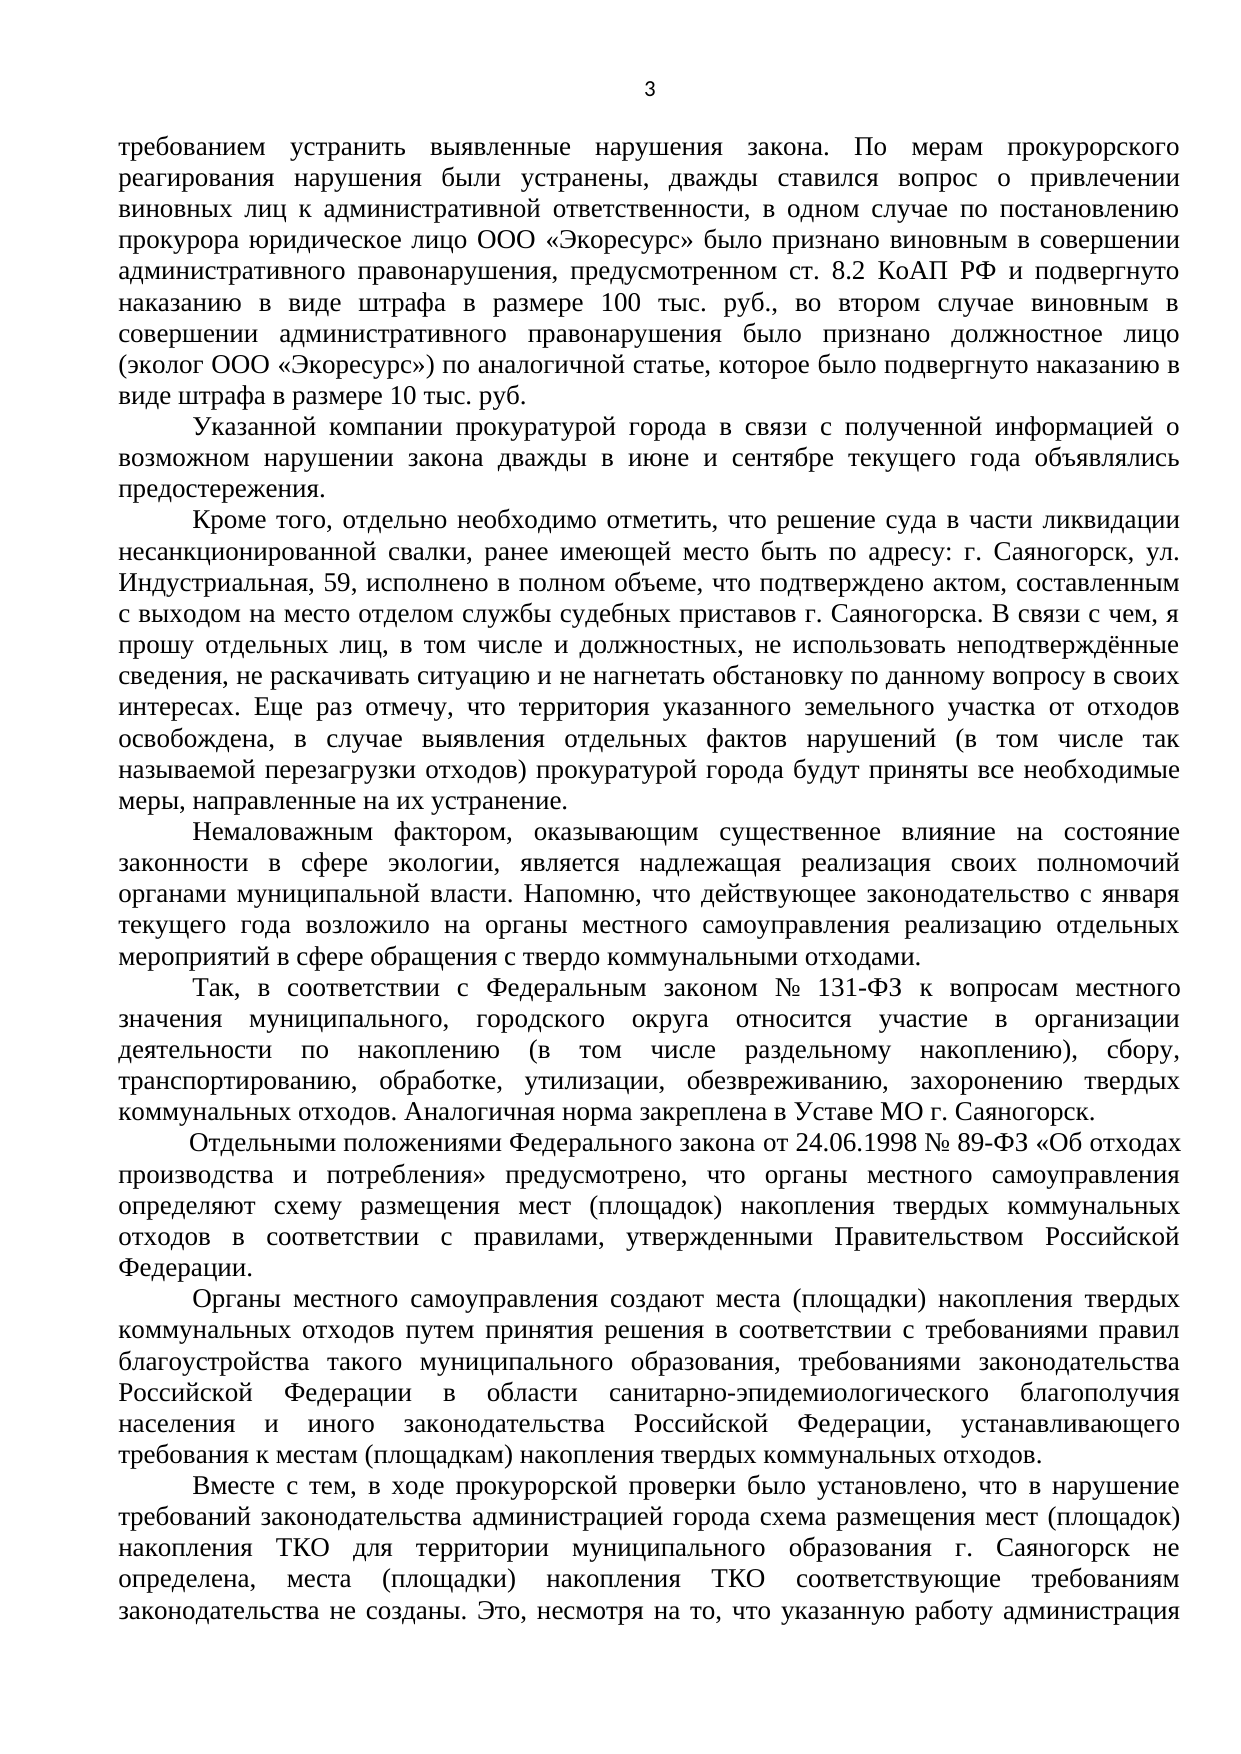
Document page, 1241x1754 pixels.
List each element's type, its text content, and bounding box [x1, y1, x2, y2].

text Немаловажным фактором, оказывающим существенное влияние на состояние законности в сфере экологии, является надлежащая реализация своих полномочий органами муниципальной власти. Напомню, что действующее законодательство с января текущего года возложило на органы местного самоуправления реализацию отдельных мероприятий в сфере обращения с твердо коммунальными отходами. [118, 815, 1181, 971]
text Так, в соответствии с Федеральным законом № 131-ФЗ к вопросам местного значения муниципального, городского округа относится участие в организации деятельности по накоплению (в том числе раздельному накоплению), сбору, транспортированию, обработке, утилизации, обезвреживанию, захоронению твердых коммунальных отходов. Аналогичная норма закреплена в Уставе МО г. Саяногорск. [118, 971, 1181, 1127]
text Указанной компании прокуратурой города в связи с полученной информацией о возможном нарушении закона дважды в июне и сентябре текущего года объявлялись предостережения. [118, 410, 1181, 504]
text Кроме того, отдельно необходимо отметить, что решение суда в части ликвидации несанкционированной свалки, ранее имеющей место быть по адресу: г. Саяногорск, ул. Индустриальная, 59, исполнено в полном объеме, что подтверждено актом, составленным с выходом на место отделом службы судебных приставов г. Саяногорска. В связи с чем, я прошу отдельных лиц, в том числе и должностных, не использовать неподтверждённые сведения, не раскачивать ситуацию и не нагнетать обстановку по данному вопросу в своих интересах. Еще раз отмечу, что территория указанного земельного участка от отходов освобождена, в случае выявления отдельных фактов нарушений (в том числе так называемой перезагрузки отходов) прокуратурой города будут приняты все необходимые меры, направленные на их устранение. [118, 504, 1181, 815]
text Органы местного самоуправления создают места (площадки) накопления твердых коммунальных отходов путем принятия решения в соответствии с требованиями правил благоустройства такого муниципального образования, требованиями законодательства Российской Федерации в области санитарно-эпидемиологического благополучия населения и иного законодательства Российской Федерации, устанавливающего требования к местам (площадкам) накопления твердых коммунальных отходов. [118, 1282, 1181, 1469]
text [118, 130, 1181, 410]
text Отдельными положениями Федерального закона от 24.06.1998 № 89-ФЗ «Об отходах производства и потребления» предусмотрено, что органы местного самоуправления определяют схему размещения мест (площадок) накопления твердых коммунальных отходов в соответствии с правилами, утвержденными Правительством Российской Федерации. [118, 1127, 1181, 1282]
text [118, 1469, 1181, 1625]
